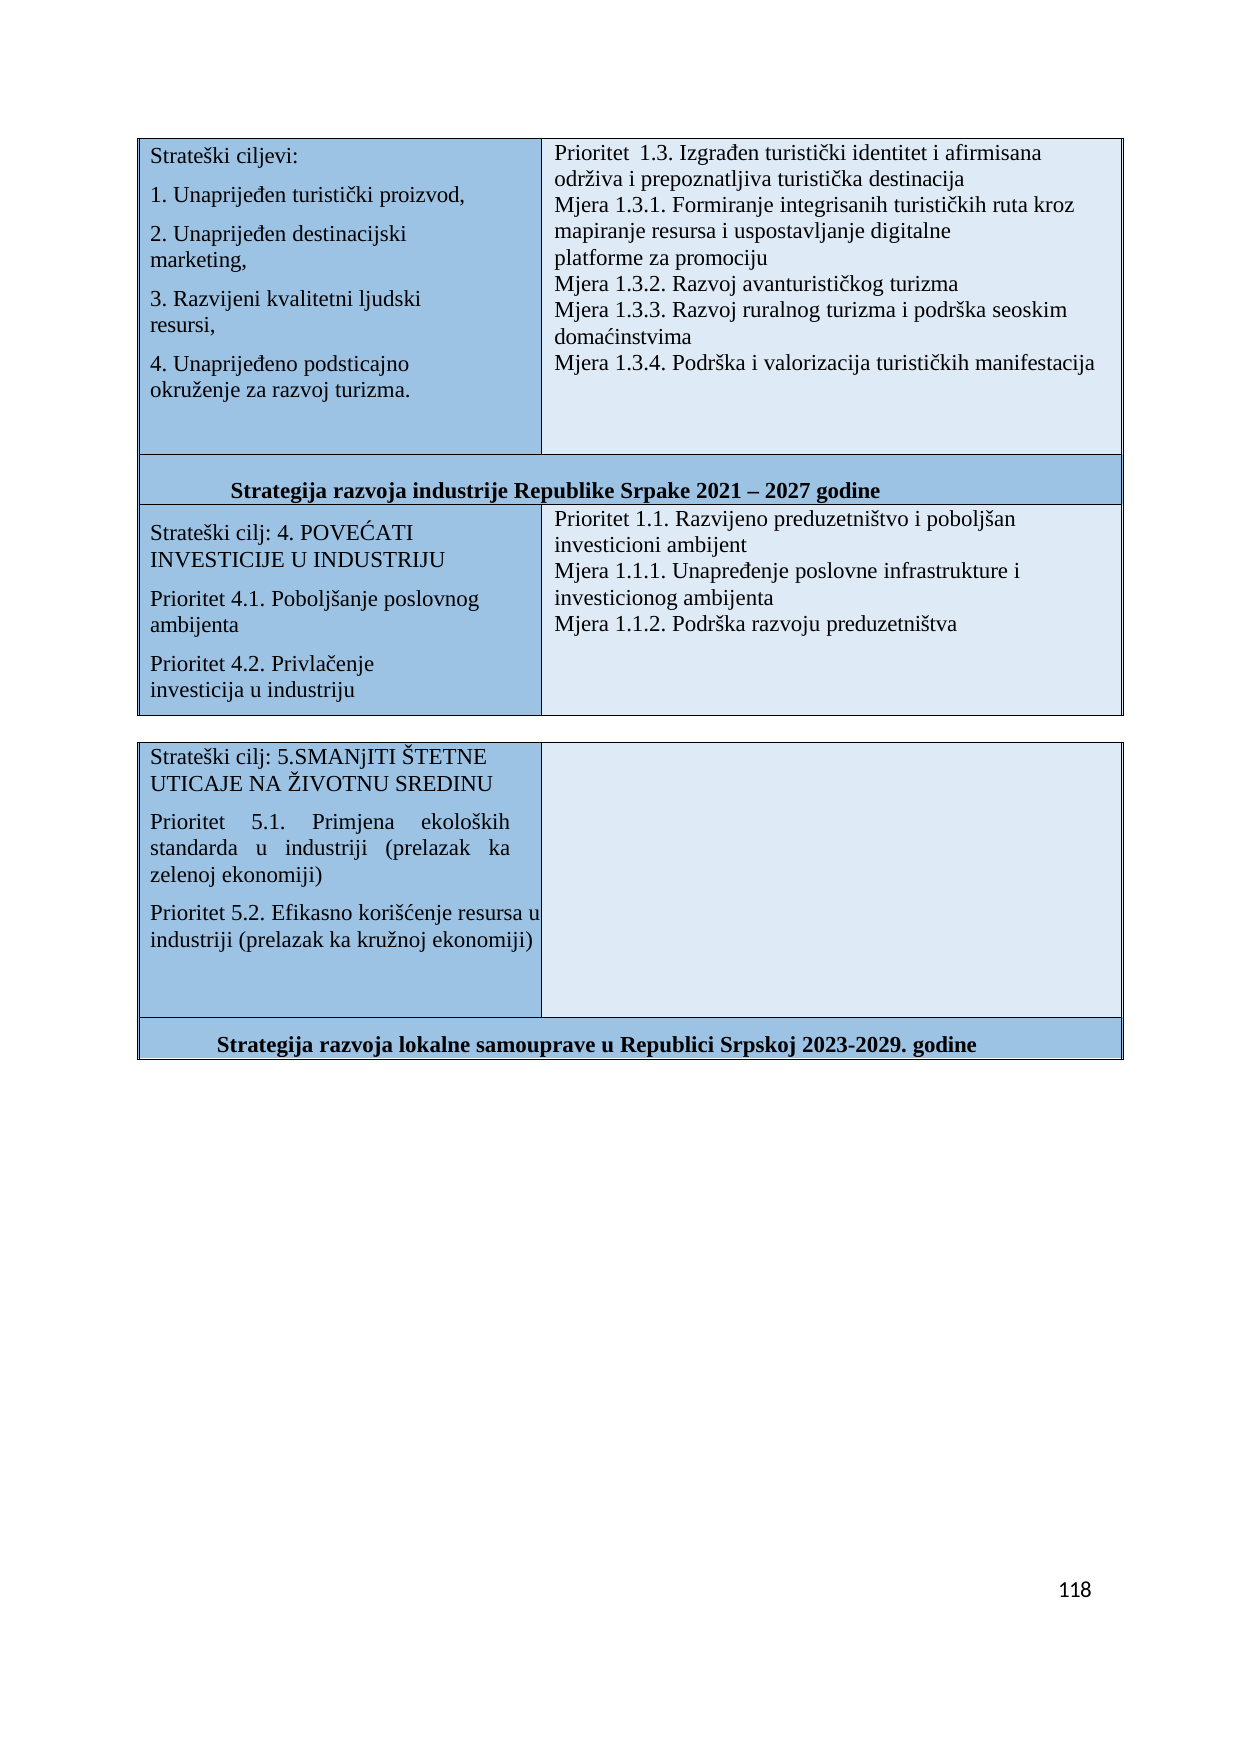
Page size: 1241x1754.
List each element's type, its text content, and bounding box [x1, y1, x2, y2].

table_cell Prioritet 1.1. Razvijeno preduzetništvo i poboljšan investicioni ambijent Mjera 1.1.1. Unapređenje poslovne infrastrukture i investicionog ambijenta Mjera 1.1.2. Podrška razvoju preduzetništva [542, 505, 1121, 715]
table_cell Strategija razvoja industrije Republike Srpake 2021 – 2027 godine [140, 455, 1121, 504]
table_cell Strategija razvoja lokalne samouprave u Republici Srpskoj 2023-2029. godine [140, 1018, 1121, 1058]
table_cell Strateški ciljevi: Unaprijeđen turistički proizvod, Unaprijeđen destinacijski marketing, Razvijeni kvalitetni ljudski resursi, Unaprijeđeno podsticajno okruženje za razvoj turizma. [140, 139, 541, 454]
table_header Strateški cilj: 5.SMANjITI ŠTETNE UTICAJE NA ŽIVOTNU SREDINU Prioritet 5.1. Primjena ekoloških standarda u industriji (prelazak ka zelenoj ekonomiji) Prioritet 5.2. Efikasno korišćenje resursa u industriji (prelazak ka kružnoj ekonomiji) [140, 743, 541, 1017]
table_cell Prioritet 1.3. Izgrađen turistički identitet i afirmisana održiva i prepoznatljiva turistička destinacija Mjera 1.3.1. Formiranje integrisanih turističkih ruta kroz mapiranje resursa i uspostavljanje digitalne platforme za promociju Mjera 1.3.2. Razvoj avanturističkog turizma Mjera 1.3.3. Razvoj ruralnog turizma i podrška seoskim domaćinstvima Mjera 1.3.4. Podrška i valorizacija turističkih manifestacija [542, 139, 1121, 454]
table_cell Strateški cilj: 4. POVEĆATI INVESTICIJE U INDUSTRIJU Prioritet 4.1. Poboljšanje poslovnog ambijenta Prioritet 4.2. Privlačenje investicija u industriju [140, 505, 541, 715]
table_header [542, 743, 1121, 1017]
